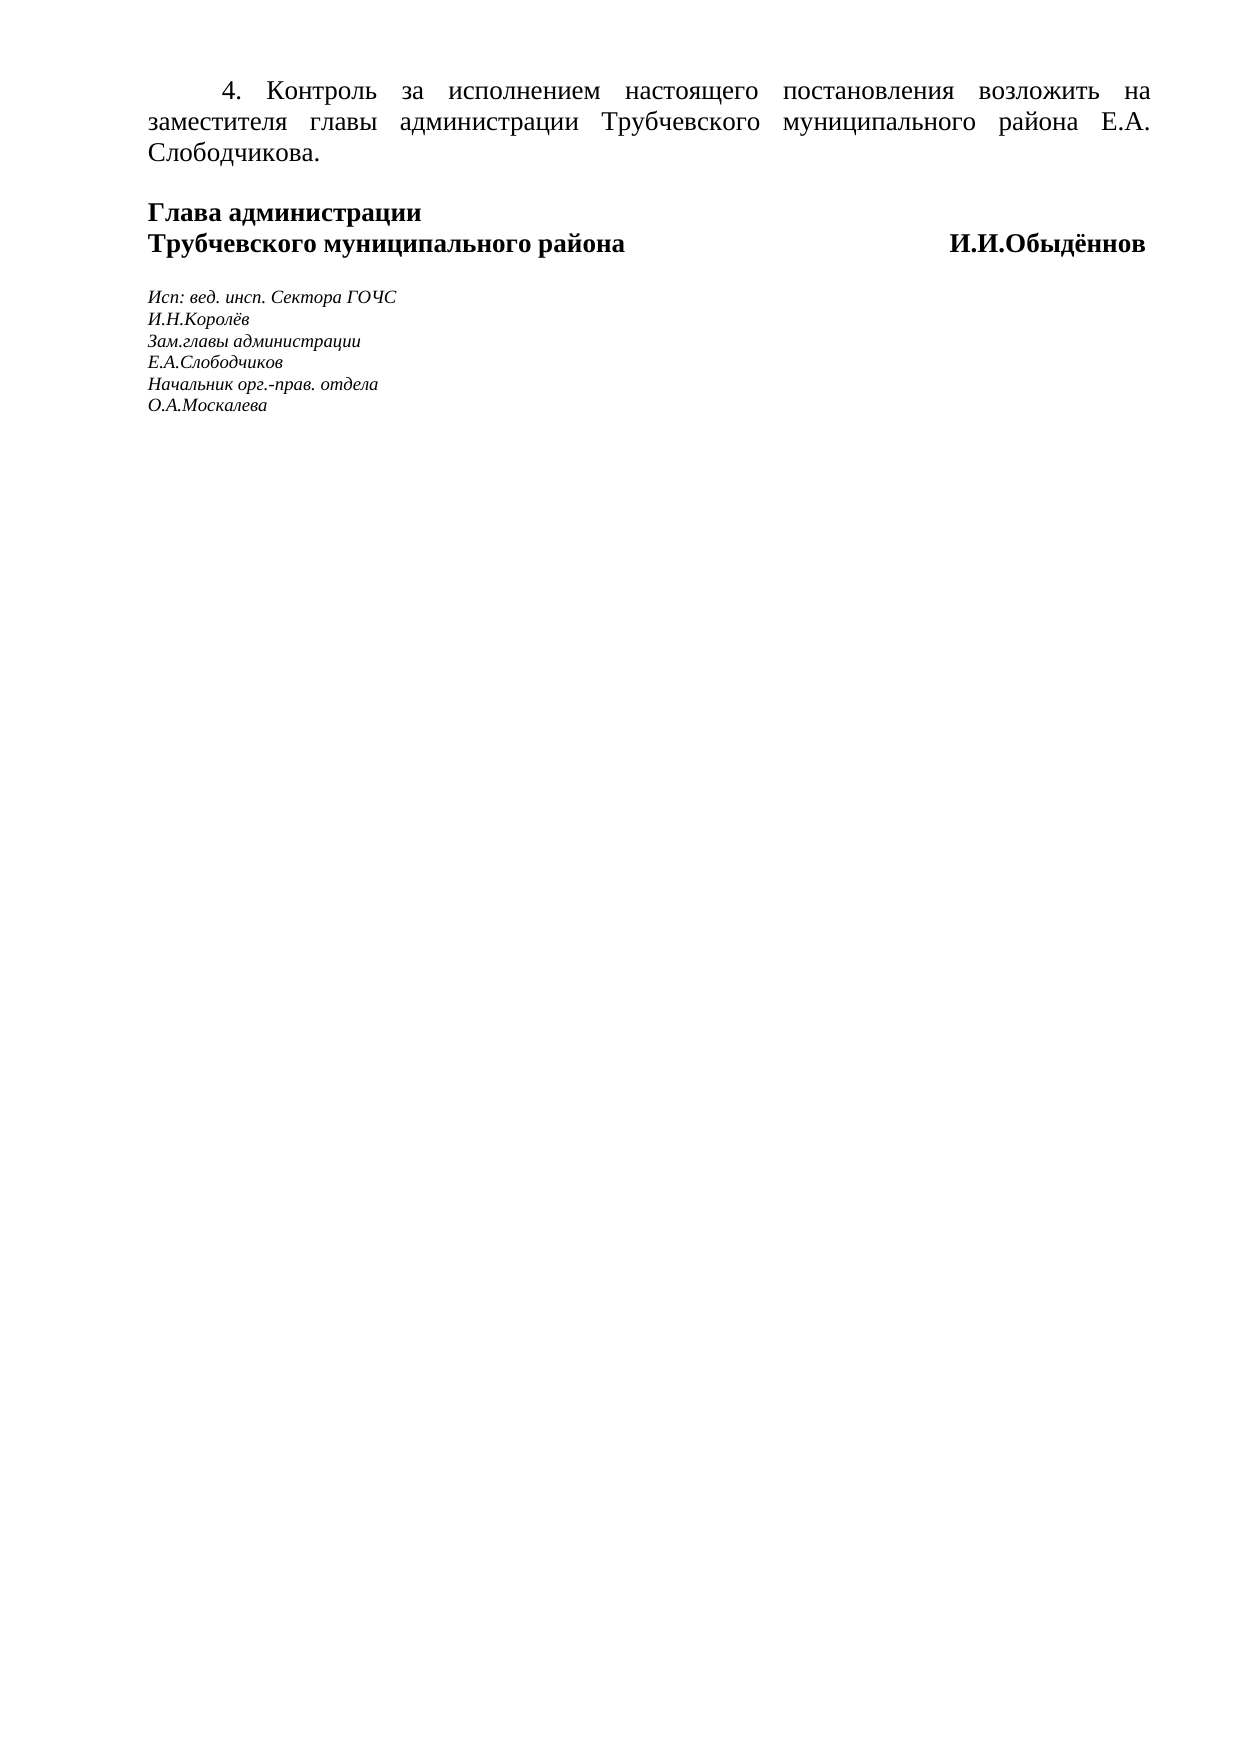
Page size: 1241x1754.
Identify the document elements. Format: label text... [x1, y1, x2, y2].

text Зам.главы администрации [148, 329, 1152, 351]
text И.Н.Королёв [148, 308, 1152, 329]
text Трубчевского муниципального района И.И.Обыдённов [148, 227, 1152, 258]
text О.А.Москалева [148, 394, 1152, 416]
text Исп: вед. инсп. Сектора ГОЧС [148, 286, 1152, 308]
text Е.А.Слободчиков [148, 351, 1152, 373]
text Начальник орг.-прав. отдела [148, 373, 1152, 394]
text Глава администрации [148, 196, 1152, 227]
text 4. Контроль за исполнением настоящего постановления возложить на заместителя главы администрации Трубчевского муниципального района Е.А. Слободчикова. [148, 74, 1152, 167]
